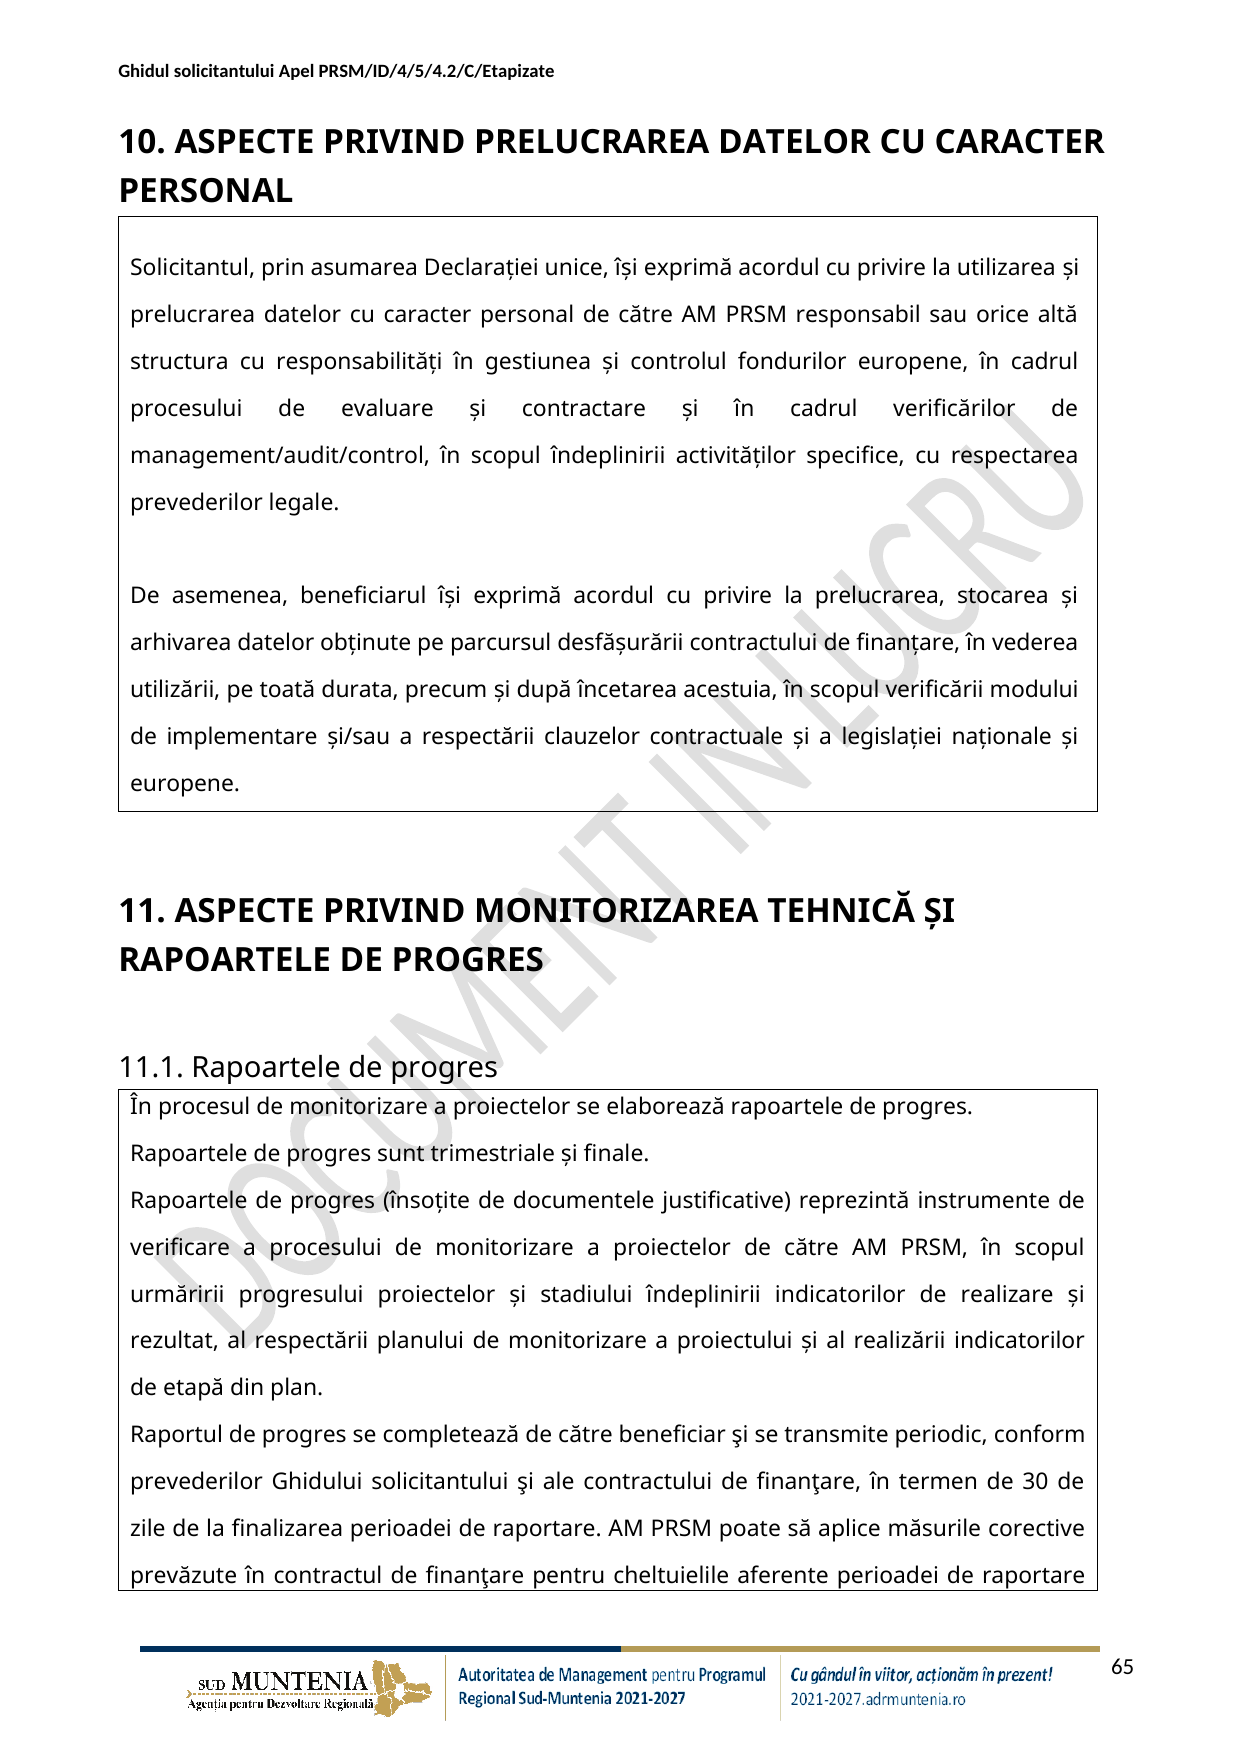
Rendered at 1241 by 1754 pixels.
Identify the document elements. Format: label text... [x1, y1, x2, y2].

table_header Solicitantul, prin asumarea Declarației unice, își exprimă acordul cu privire la utilizarea şi prelucrarea datelor cu caracter personal de către AM PRSM responsabil sau orice altă structura cu responsabilități în gestiunea și controlul fondurilor europene, în cadrul procesului de evaluare și contractare și în cadrul verificărilor de management/audit/control, în scopul îndeplinirii activităților specifice, cu respectarea prevederilor legale. De asemenea, beneficiarul îşi exprimă acordul cu privire la prelucrarea, stocarea şi arhivarea datelor obținute pe parcursul desfăşurării contractului de finanțare, în vederea utilizării, pe toată durata, precum şi după încetarea acestuia, în scopul verificării modului de implementare şi/sau a respectării clauzelor contractuale şi a legislației naționale şi europene. [119, 217, 1097, 811]
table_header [119, 1090, 1097, 1590]
subtitle 11.1. Rapoartele de progres [118, 1046, 1134, 1086]
subtitle 11. ASPECTE PRIVIND MONITORIZAREA TEHNICĂ ȘI RAPOARTELE DE PROGRES [118, 886, 1134, 981]
subtitle 10. ASPECTE PRIVIND PRELUCRAREA DATELOR CU CARACTER PERSONAL [118, 118, 1134, 212]
picture [140, 1646, 1100, 1721]
